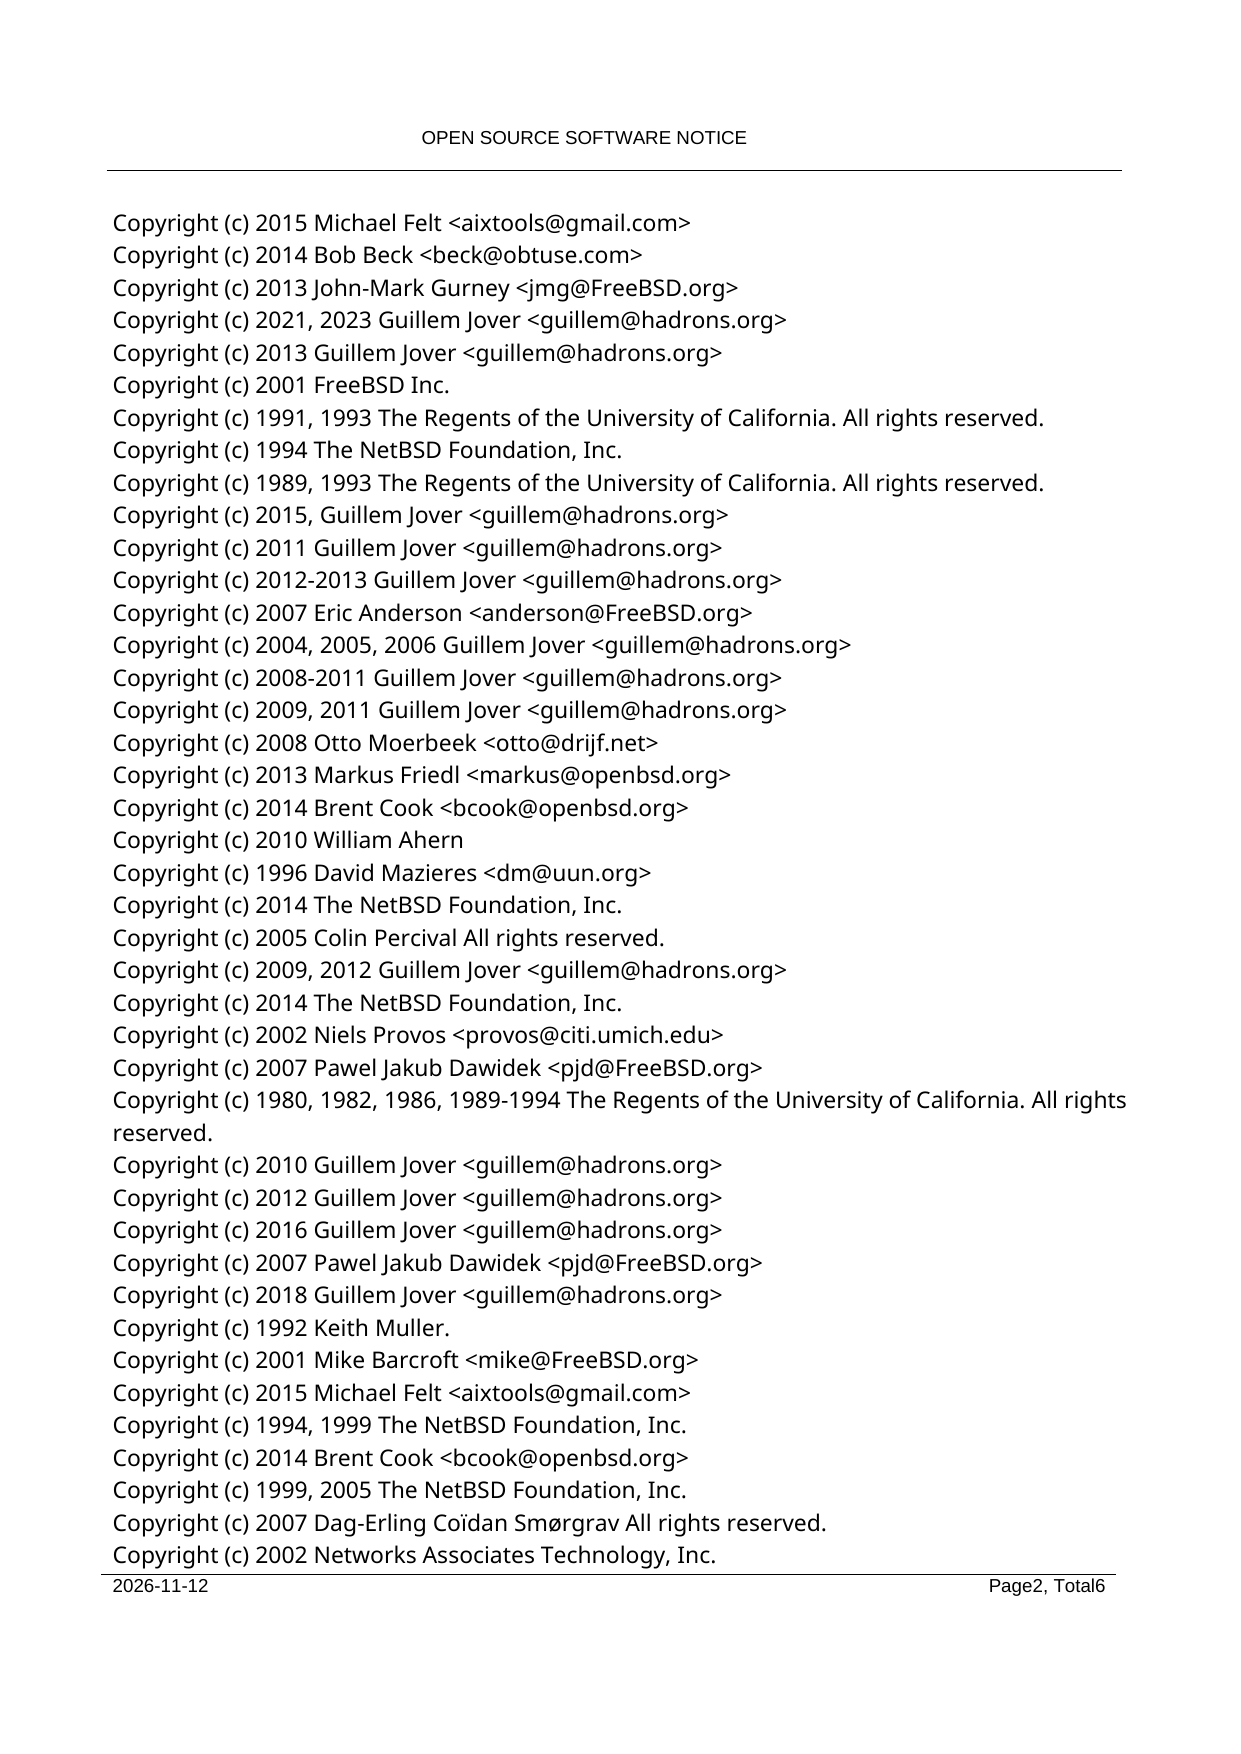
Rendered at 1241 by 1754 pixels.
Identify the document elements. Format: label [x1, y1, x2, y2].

text [112, 206, 1128, 1571]
